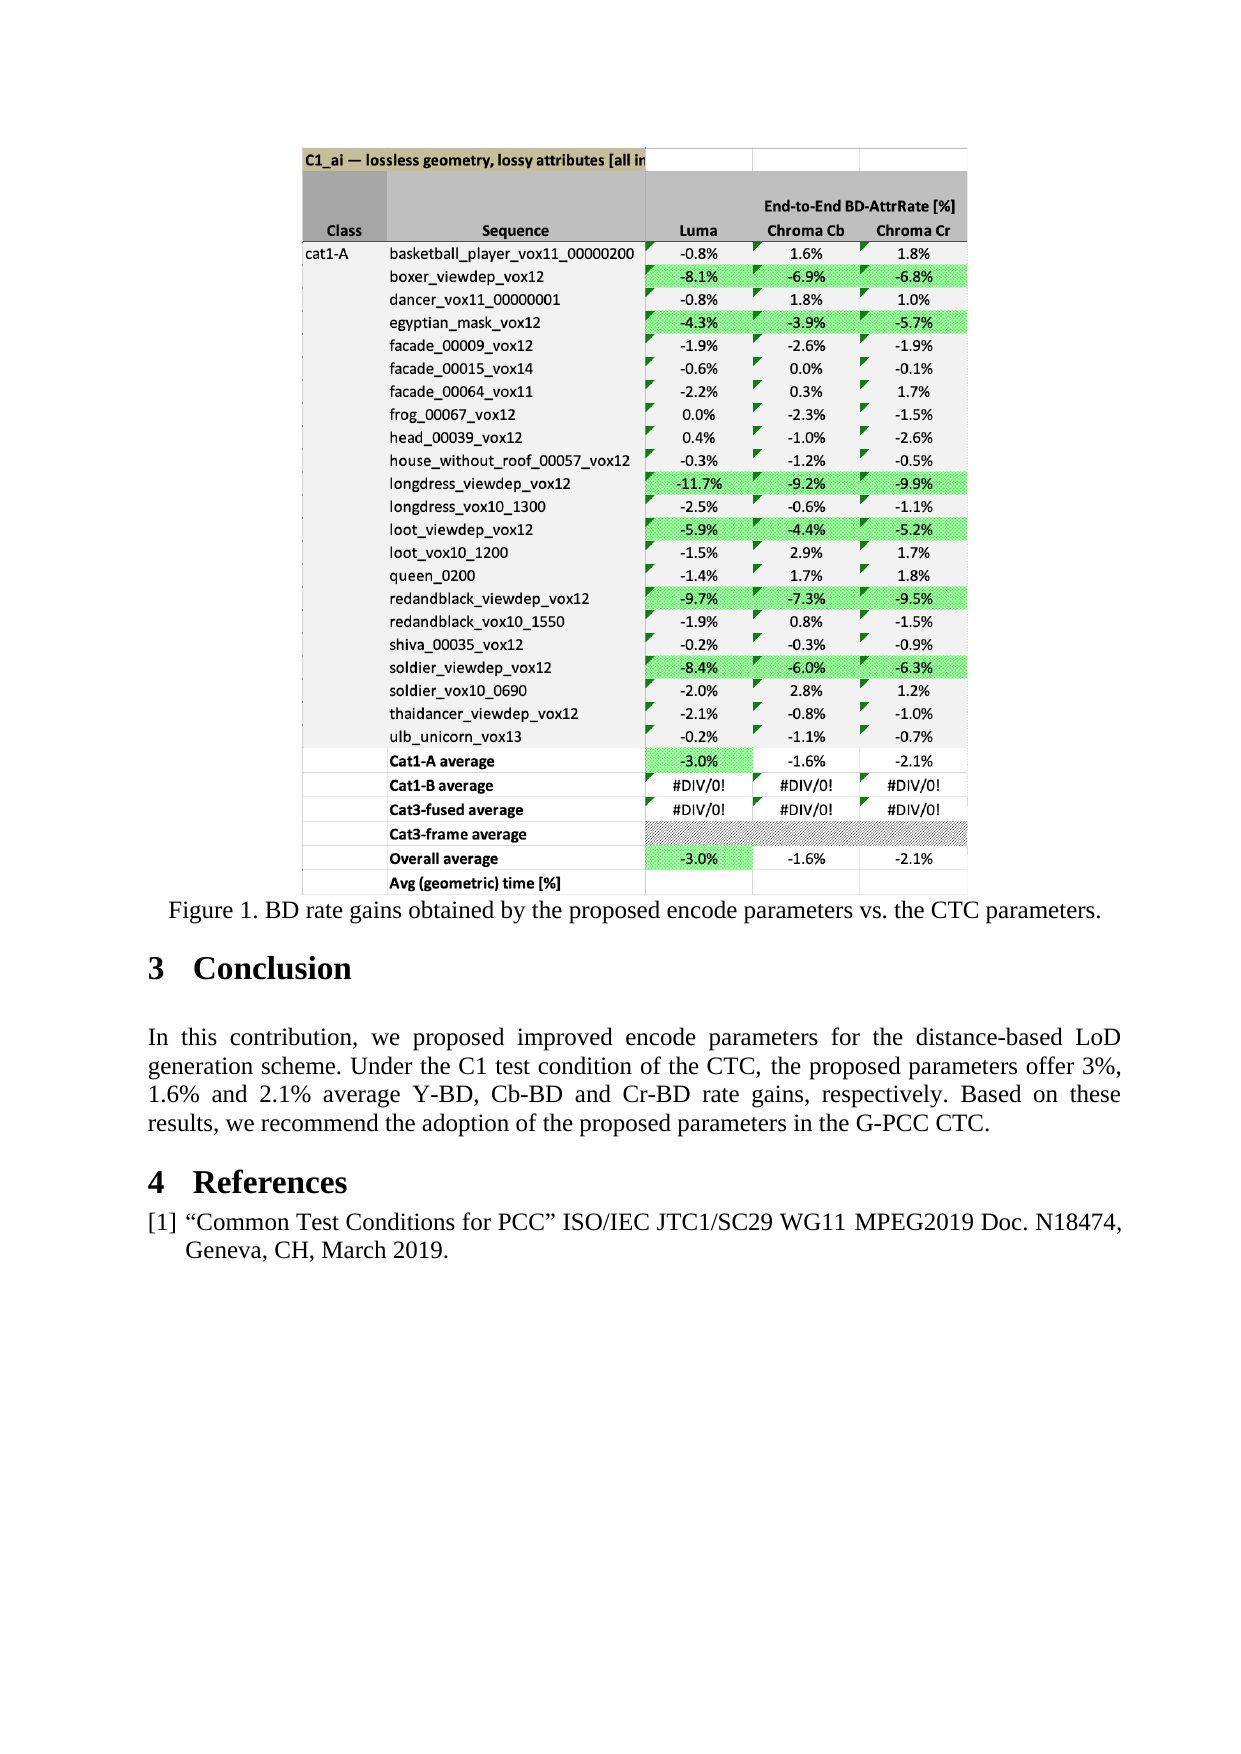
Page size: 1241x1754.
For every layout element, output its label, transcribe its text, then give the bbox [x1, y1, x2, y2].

subtitle Conclusion [148, 949, 1122, 987]
text Figure 1. BD rate gains obtained by the proposed encode parameters vs. the CTC parameters. [148, 895, 1122, 924]
picture [302, 147, 968, 895]
list “Common Test Conditions for PCC” ISO/IEC JTC1/SC29 WG11 MPEG2019 Doc. N18474, Geneva, CH, March 2019. [148, 1207, 1122, 1264]
subtitle References [148, 1162, 1122, 1200]
text In this contribution, we proposed improved encode parameters for the distance-based LoD generation scheme. Under the C1 test condition of the CTC, the proposed parameters offer 3%, 1.6% and 2.1% average Y-BD, Cb-BD and Cr-BD rate gains, respectively. Based on these results, we recommend the adoption of the proposed parameters in the G-PCC CTC. [148, 1022, 1122, 1137]
